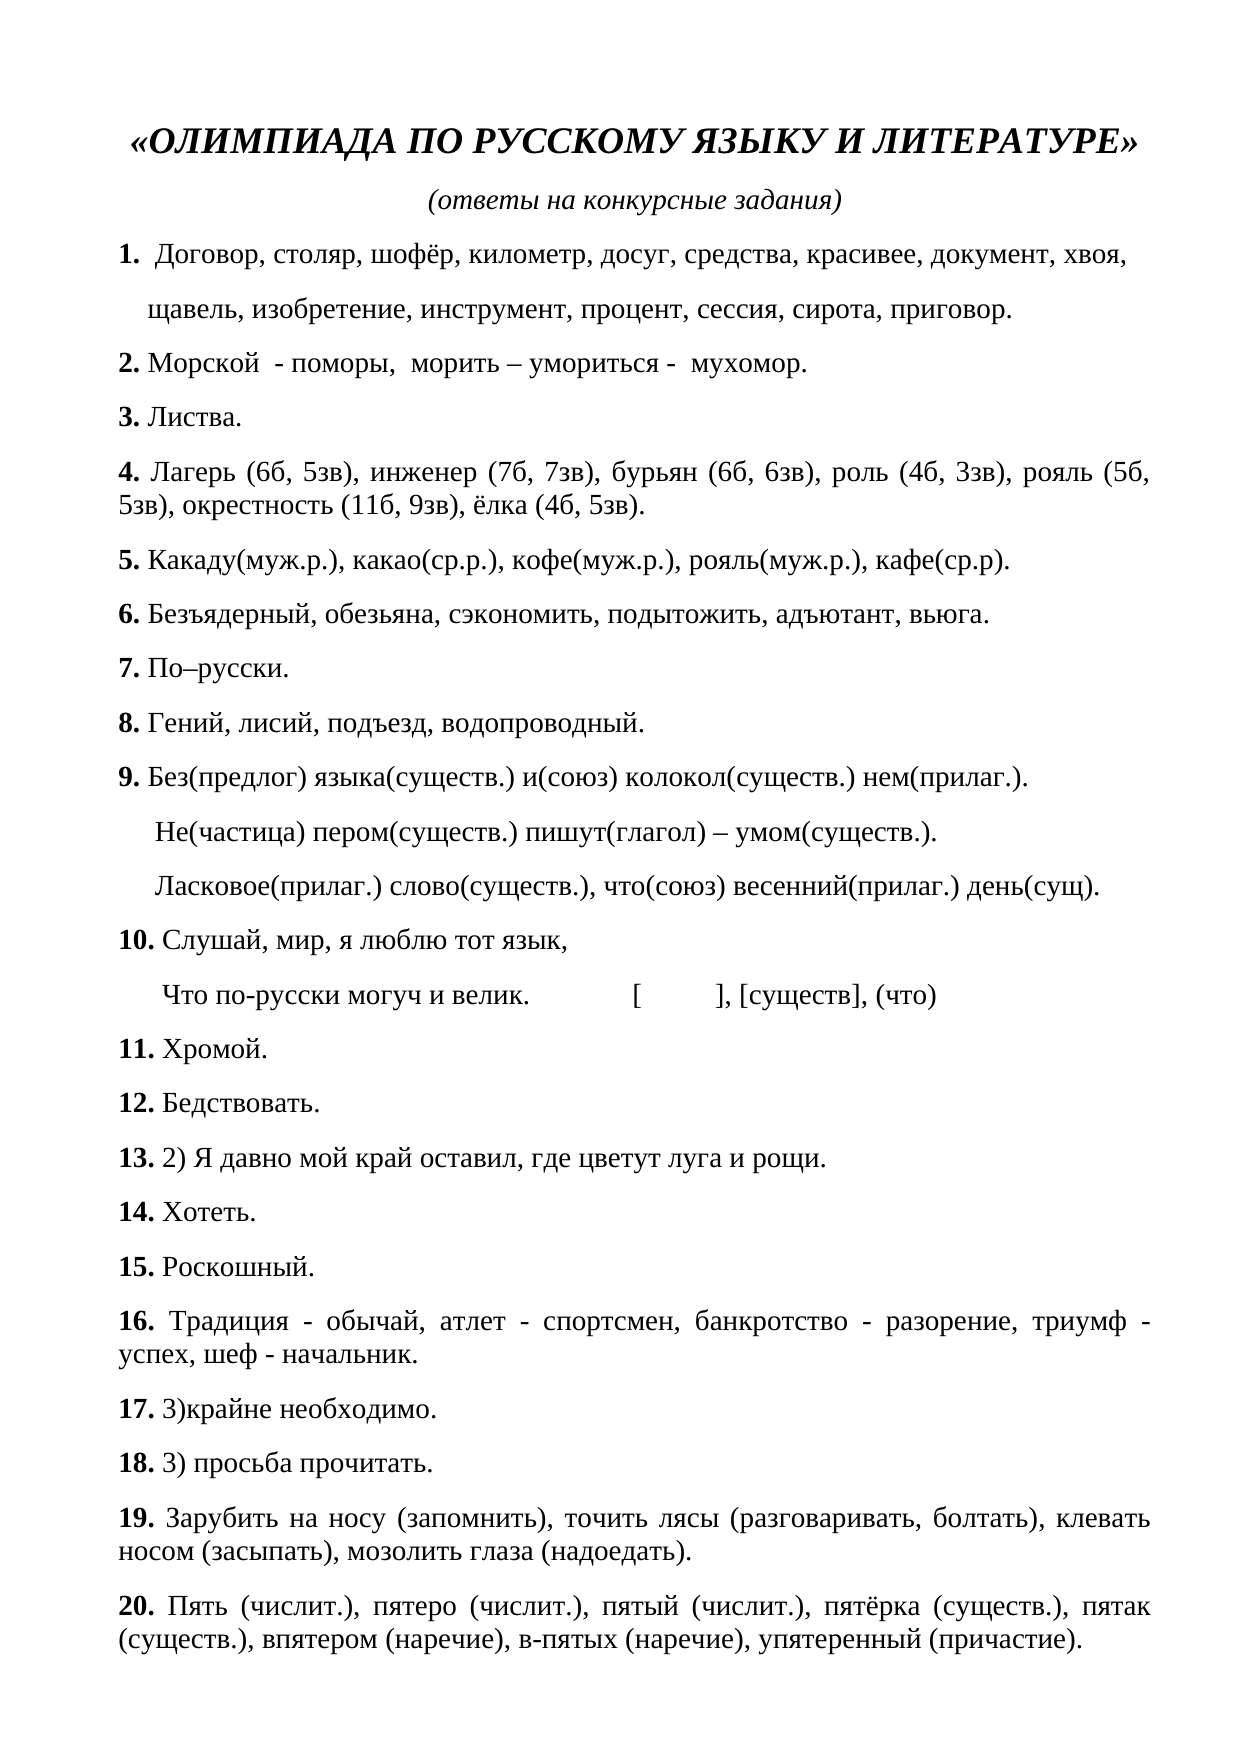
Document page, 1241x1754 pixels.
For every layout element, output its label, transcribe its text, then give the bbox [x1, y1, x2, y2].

text «ОЛИМПИАДА ПО РУССКОМУ ЯЗЫКУ И ЛИТЕРАТУРЕ» [118, 118, 1152, 161]
text 17. 3)крайне необходимо. [118, 1391, 1152, 1424]
text Ласковое(прилаг.) слово(существ.), что(союз) весенний(прилаг.) день(сущ). [118, 868, 1152, 902]
text 18. 3) просьба прочитать. [118, 1445, 1152, 1479]
text 19. Зарубить на носу (запомнить), точить лясы (разговаривать, болтать), клевать носом (засыпать), мозолить глаза (надоедать). [118, 1500, 1152, 1567]
text Что по-русски могуч и велик. [ ], [существ], (что) [118, 977, 1152, 1010]
text 3. Листва. [118, 399, 1152, 433]
text 15. Роскошный. [118, 1249, 1152, 1282]
text 11. Хромой. [118, 1031, 1152, 1065]
text 9. Без(предлог) языка(существ.) и(союз) колокол(существ.) нем(прилаг.). [118, 759, 1152, 793]
text 7. По–русски. [118, 651, 1152, 684]
text 5. Какаду(муж.р.), какао(ср.р.), кофе(муж.р.), рояль(муж.р.), кафе(ср.р). [118, 542, 1152, 575]
text щавель, изобретение, инструмент, процент, сессия, сирота, приговор. [118, 291, 1152, 324]
text 20. Пять (числит.), пятеро (числит.), пятый (числит.), пятёрка (существ.), пятак (существ.), впятером (наречие), в-пятых (наречие), упятеренный (причастие). [118, 1588, 1152, 1655]
text 4. Лагерь (6б, 5зв), инженер (7б, 7зв), бурьян (6б, 6зв), роль (4б, 3зв), рояль (5б, 5зв), окрестность (11б, 9зв), ёлка (4б, 5зв). [118, 454, 1152, 521]
text 14. Хотеть. [118, 1194, 1152, 1228]
text 1. Договор, столяр, шофёр, километр, досуг, средства, красивее, документ, хвоя, [118, 236, 1152, 270]
text 16. Традиция - обычай, атлет - спортсмен, банкротство - разорение, триумф - успех, шеф - начальник. [118, 1303, 1152, 1370]
text 10. Слушай, мир, я люблю тот язык, [118, 922, 1152, 956]
text 6. Безъядерный, обезьяна, сэкономить, подытожить, адъютант, вьюга. [118, 596, 1152, 630]
text 8. Гений, лисий, подъезд, водопроводный. [118, 705, 1152, 738]
text 2. Морской - поморы, морить – умориться - мухомор. [118, 345, 1152, 379]
text 13. 2) Я давно мой край оставил, где цветут луга и рощи. [118, 1140, 1152, 1173]
text Не(частица) пером(существ.) пишут(глагол) – умом(существ.). [118, 814, 1152, 847]
text 12. Бедствовать. [118, 1086, 1152, 1119]
text (ответы на конкурсные задания) [118, 182, 1152, 216]
